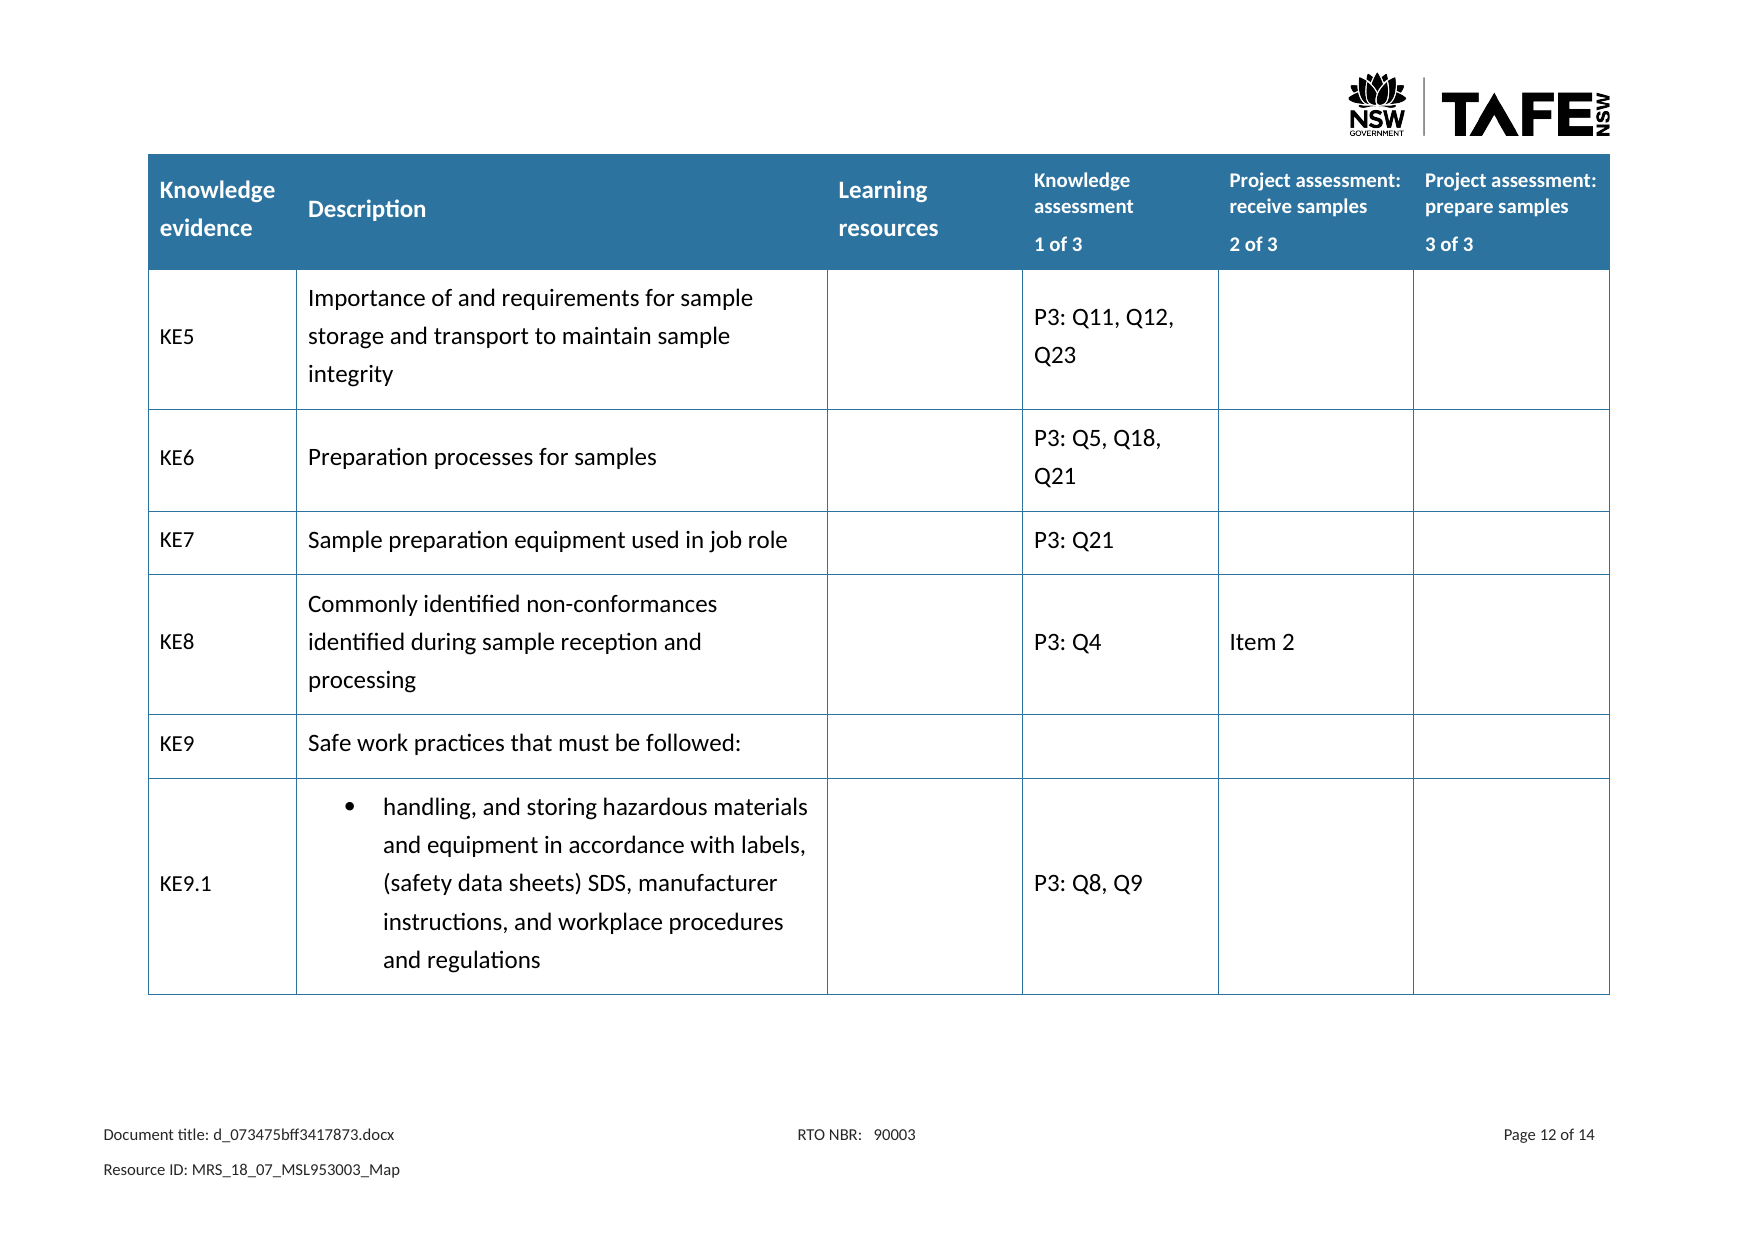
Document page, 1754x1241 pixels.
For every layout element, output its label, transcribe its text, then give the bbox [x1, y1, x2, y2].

table_cell [1414, 270, 1609, 409]
table_header Knowledge evidence [149, 155, 296, 269]
table_cell KE9.1 [149, 779, 296, 994]
table_cell [1414, 575, 1609, 714]
table_cell [1219, 410, 1413, 511]
table_cell handling, and storing hazardous materials and equipment in accordance with labels, (safety data sheets) SDS, manufacturer instructions, and workplace procedures and regulations [297, 779, 827, 994]
table_cell P3: Q11, Q12, Q23 [1023, 270, 1218, 409]
table_cell Safe work practices that must be followed: [297, 715, 827, 778]
table_header Description [297, 155, 827, 269]
table_cell KE5 [149, 270, 296, 409]
table_header Learning resources [828, 155, 1022, 269]
table_cell P3: Q5, Q18, Q21 [1023, 410, 1218, 511]
table_cell P3: Q21 [1023, 512, 1218, 574]
table_cell [828, 512, 1022, 574]
table_cell [1414, 779, 1609, 994]
table_cell [1023, 715, 1218, 778]
table_cell Item 2 [1219, 575, 1413, 714]
table_cell [1414, 512, 1609, 574]
table_cell [1219, 512, 1413, 574]
table_header Project assessment: receive samples 2 of 3 [1219, 155, 1413, 269]
table_cell P3: Q8, Q9 [1023, 779, 1218, 994]
table_cell [828, 410, 1022, 511]
table_header Knowledge assessment 1 of 3 [1023, 155, 1218, 269]
table_cell [828, 779, 1022, 994]
table_cell [828, 575, 1022, 714]
table_cell [828, 715, 1022, 778]
table_cell Commonly identified non-conformances identified during sample reception and processing [297, 575, 827, 714]
table_cell Preparation processes for samples [297, 410, 827, 511]
table_cell [1219, 779, 1413, 994]
table_cell KE9 [149, 715, 296, 778]
table_cell P3: Q4 [1023, 575, 1218, 714]
picture [1348, 71, 1610, 137]
table_cell [828, 270, 1022, 409]
table_cell [1414, 715, 1609, 778]
table_cell [1219, 715, 1413, 778]
table_cell KE7 [149, 512, 296, 574]
table_cell KE8 [149, 575, 296, 714]
table_cell Sample preparation equipment used in job role [297, 512, 827, 574]
table_cell [1414, 410, 1609, 511]
table_header Project assessment: prepare samples 3 of 3 [1414, 155, 1609, 269]
table_cell KE6 [149, 410, 296, 511]
table_cell Importance of and requirements for sample storage and transport to maintain sample integrity [297, 270, 827, 409]
table_cell [1219, 270, 1413, 409]
